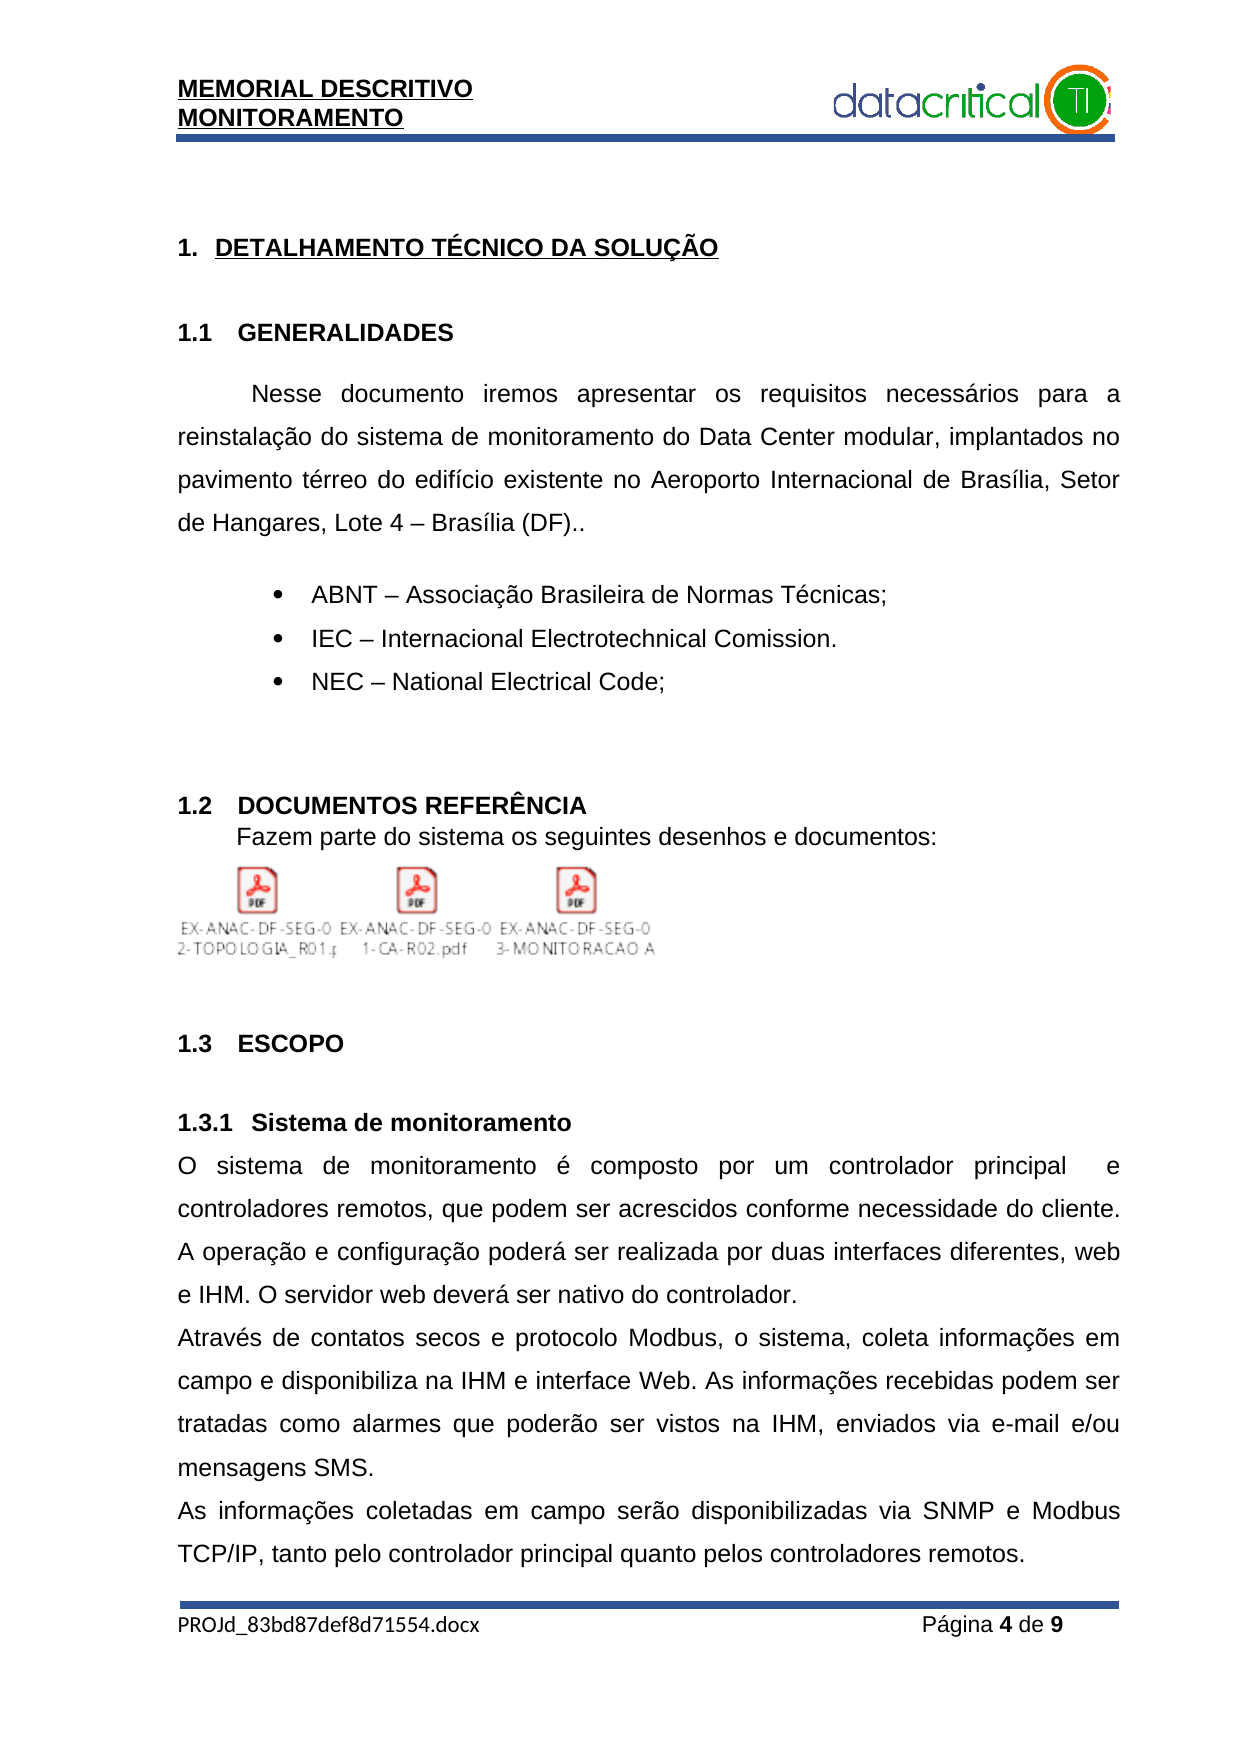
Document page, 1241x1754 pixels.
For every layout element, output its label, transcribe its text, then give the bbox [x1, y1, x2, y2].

text Nesse documento iremos apresentar os requisitos necessários para a reinstalação do sistema de monitoramento do Data Center modular, implantados no pavimento térreo do edifício existente no Aeroporto Internacional de Brasília, Setor de Hangares, Lote 4 – Brasília (DF).. [177, 379, 1122, 537]
picture [832, 64, 1111, 133]
text O sistema de monitoramento é composto por um controlador principal e controladores remotos, que podem ser acrescidos conforme necessidade do cliente. A operação e configuração poderá ser realizada por duas interfaces diferentes, web e IHM. O servidor web deverá ser nativo do controlador. [177, 1151, 1122, 1309]
text Através de contatos secos e protocolo Modbus, o sistema, coleta informações em campo e disponibiliza na IHM e interface Web. As informações recebidas podem ser tratadas como alarmes que poderão ser vistos na IHM, enviados via e-mail e/ou mensagens SMS. [177, 1323, 1122, 1481]
subtitle DOCUMENTOS REFERÊNCIA [177, 791, 1122, 819]
text Fazem parte do sistema os seguintes desenhos e documentos: [236, 822, 1122, 850]
list IEC – Internacional Electrotechnical Comission. [274, 623, 1122, 652]
subtitle Sistema de monitoramento [177, 1107, 1122, 1136]
list ABNT – Associação Brasileira de Normas Técnicas; [274, 580, 1122, 609]
list NEC – National Electrical Code; [274, 667, 1122, 696]
text As informações coletadas em campo serão disponibilizadas via SNMP e Modbus TCP/IP, tanto pelo controlador principal quanto pelos controladores remotos. [177, 1496, 1122, 1567]
subtitle GENERALIDADES [177, 318, 1122, 347]
text DETALHAMENTO TÉCNICO DA SOLUÇÃO [177, 233, 1122, 262]
subtitle ESCOPO [177, 1029, 1122, 1058]
